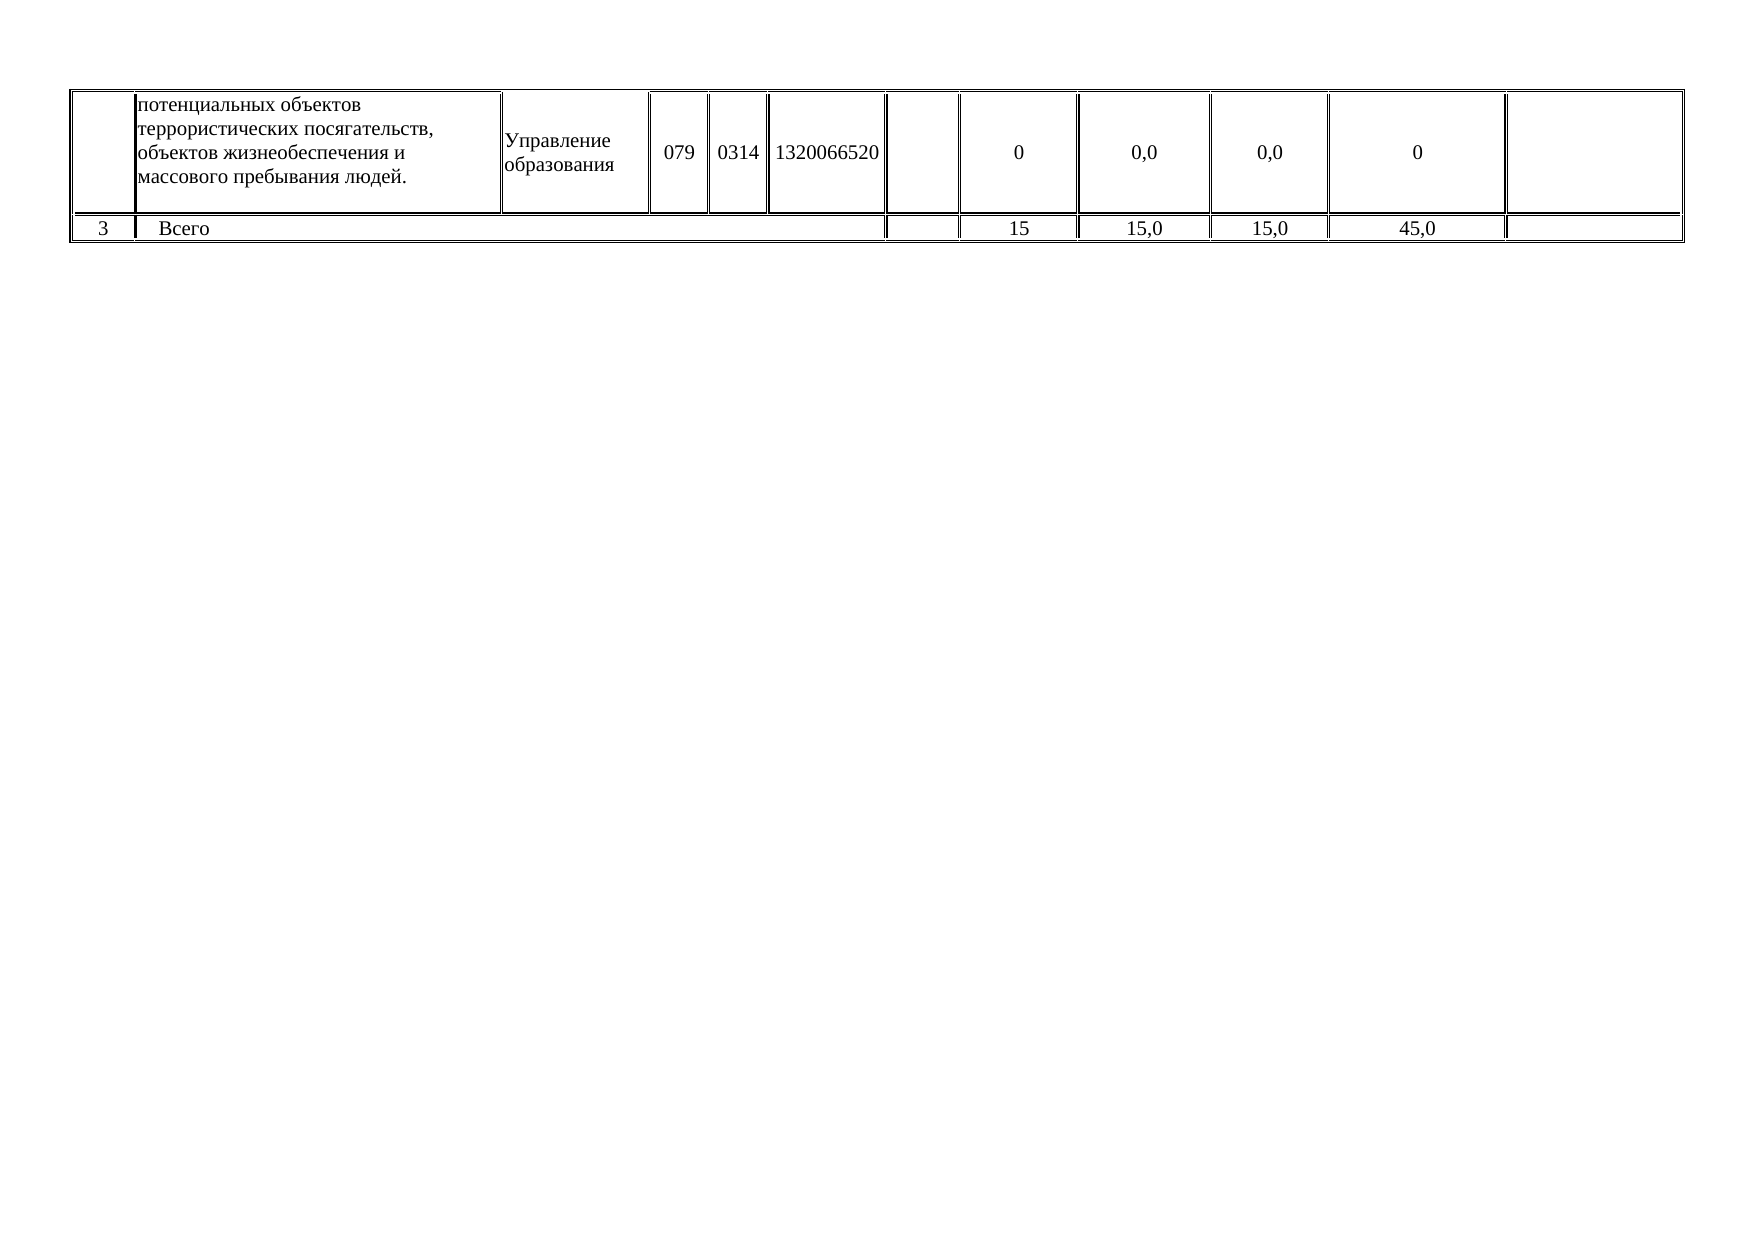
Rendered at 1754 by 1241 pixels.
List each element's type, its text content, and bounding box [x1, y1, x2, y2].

table_cell 1320066520 [768, 90, 886, 212]
table_cell [886, 216, 960, 239]
table_cell 15,0 [1078, 216, 1211, 239]
table_cell 15,0 [1211, 216, 1329, 239]
table_cell 3 [73, 212, 135, 239]
table_cell 079 [650, 92, 709, 212]
table_cell 0 [960, 90, 1078, 212]
table_cell Всего [135, 212, 886, 239]
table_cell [135, 90, 502, 212]
table_cell Управление образования [502, 90, 649, 212]
table_cell 0314 [709, 90, 768, 212]
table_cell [1506, 92, 1682, 212]
table_cell 2 [71, 90, 135, 212]
table_cell 15 [960, 212, 1078, 239]
table_cell [1506, 212, 1682, 239]
table_cell 0,0 [1078, 92, 1211, 212]
table_cell 0,0 [1211, 92, 1329, 212]
table_cell 45,0 [1329, 214, 1506, 239]
table_cell [886, 92, 960, 212]
table_cell 0 [1329, 92, 1506, 212]
